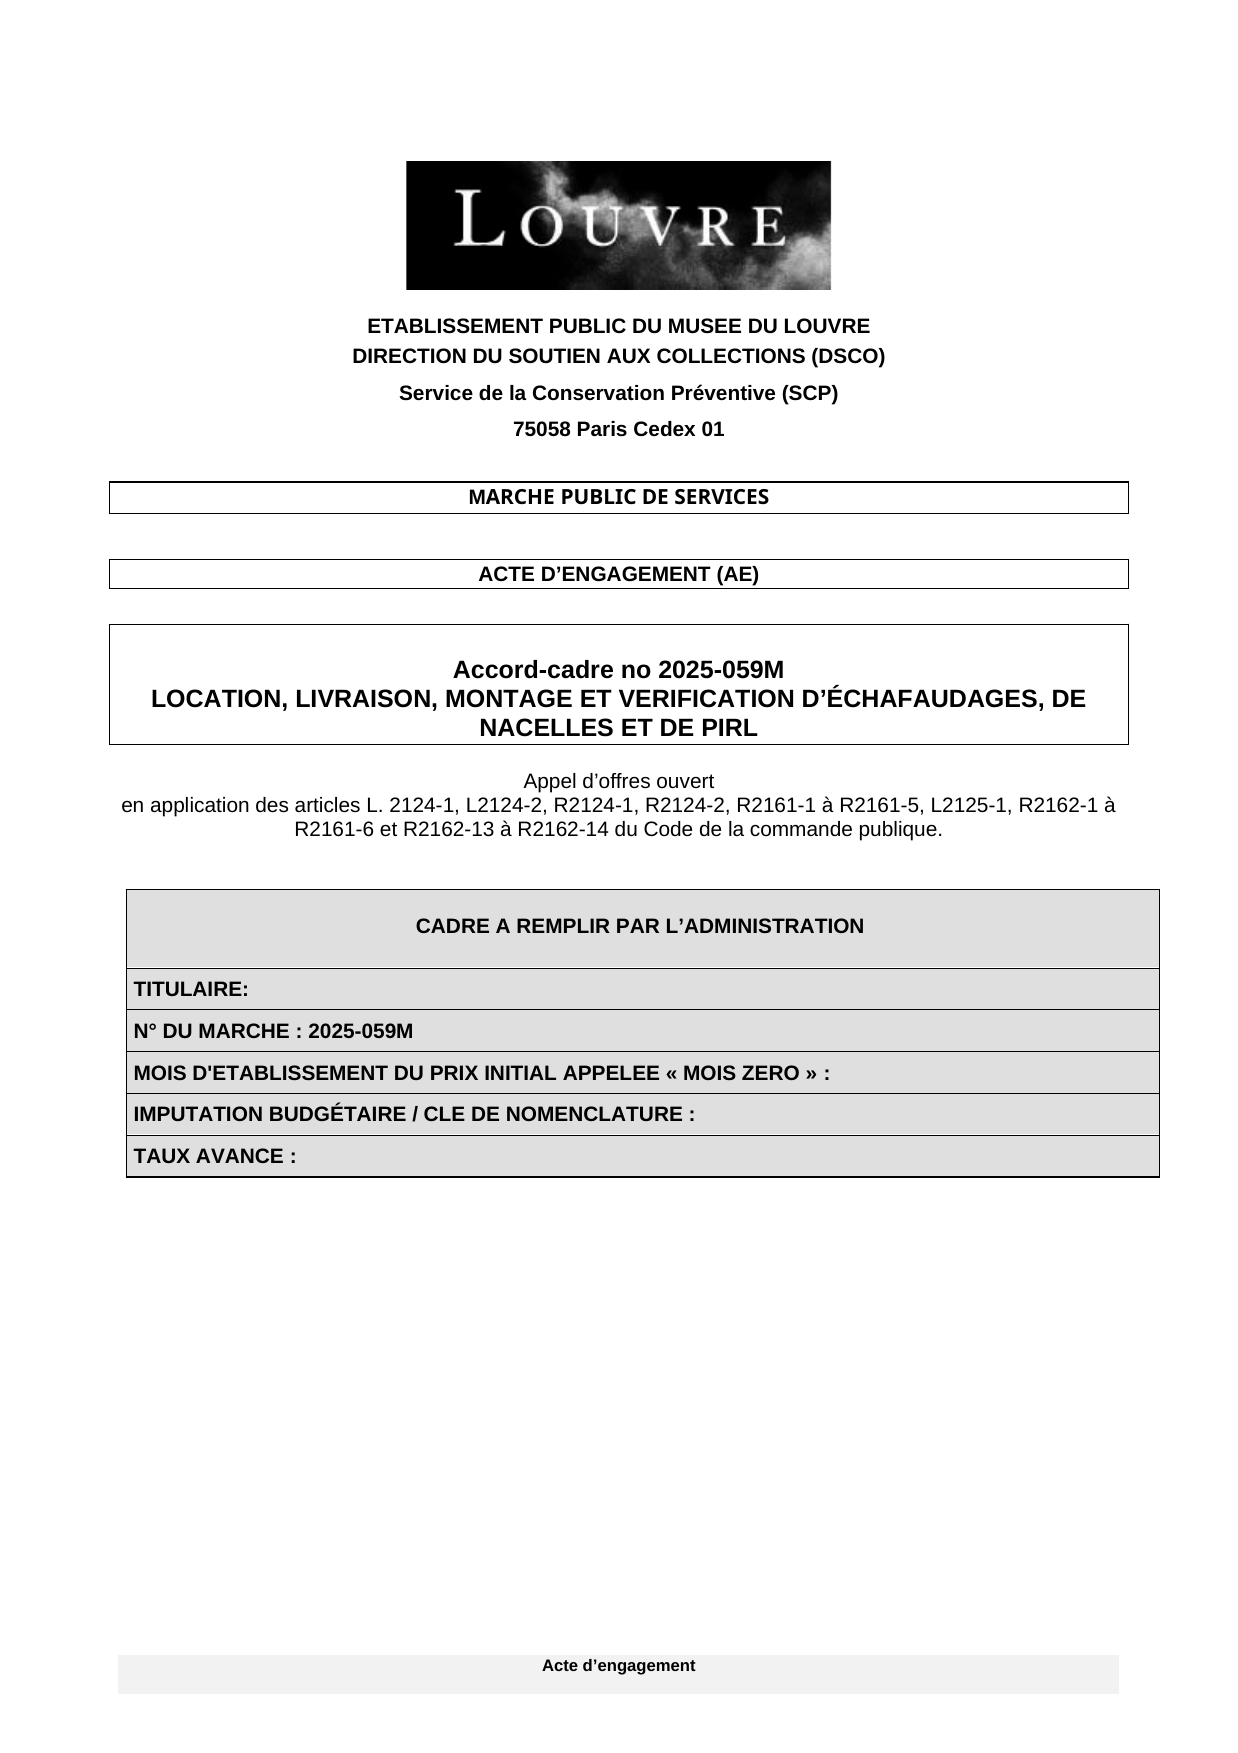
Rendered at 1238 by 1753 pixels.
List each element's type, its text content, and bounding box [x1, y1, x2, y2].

table_cell Imputation budgétaire / cle de nomenclature : [127, 1094, 1159, 1134]
text ETABLISSEMENT PUBLIC DU MUSEE DU LOUVRE [118, 314, 1119, 338]
table_cell TAUX AVANCE : [127, 1136, 1159, 1176]
text MARCHE PUBLIC DE SERVICES [110, 483, 1128, 513]
text LOCATION, LIVRAISON, MONTAGE ET VERIFICATION D’ÉCHAFAUDAGES, DE NACELLES ET DE PIRL [110, 681, 1128, 744]
text Appel d’offres ouvert [118, 769, 1119, 793]
table_cell N° DU MARCHE : 2025-059M [127, 1010, 1159, 1051]
text Accord-cadre no 2025-059M [118, 655, 1119, 681]
text acte d’engagement (AE) [110, 560, 1128, 588]
table_cell TITULAIRE: [127, 969, 1159, 1009]
text 75058 Paris Cedex 01 [118, 417, 1119, 441]
table_cell MOIS D'ETABLISSEMENT DU PRIX INITIAL APPELEE « MOIS ZERO » : [127, 1052, 1159, 1093]
picture [406, 161, 832, 290]
text en application des articles L. 2124-1, L2124-2, R2124-1, R2124-2, R2161-1 à R2161-5, L2125-1, R2162-1 à R2161-6 et R2162-13 à R2162-14 du Code de la commande publique. [118, 793, 1119, 841]
text Service de la Conservation Préventive (SCP) [118, 380, 1119, 404]
text DIRECTION DU SOUTIEN AUX COLLECTIONS (DSCO) [118, 344, 1119, 368]
table_header CADRE A REMPLIR PAR L’ADMINISTRATION [127, 890, 1159, 967]
